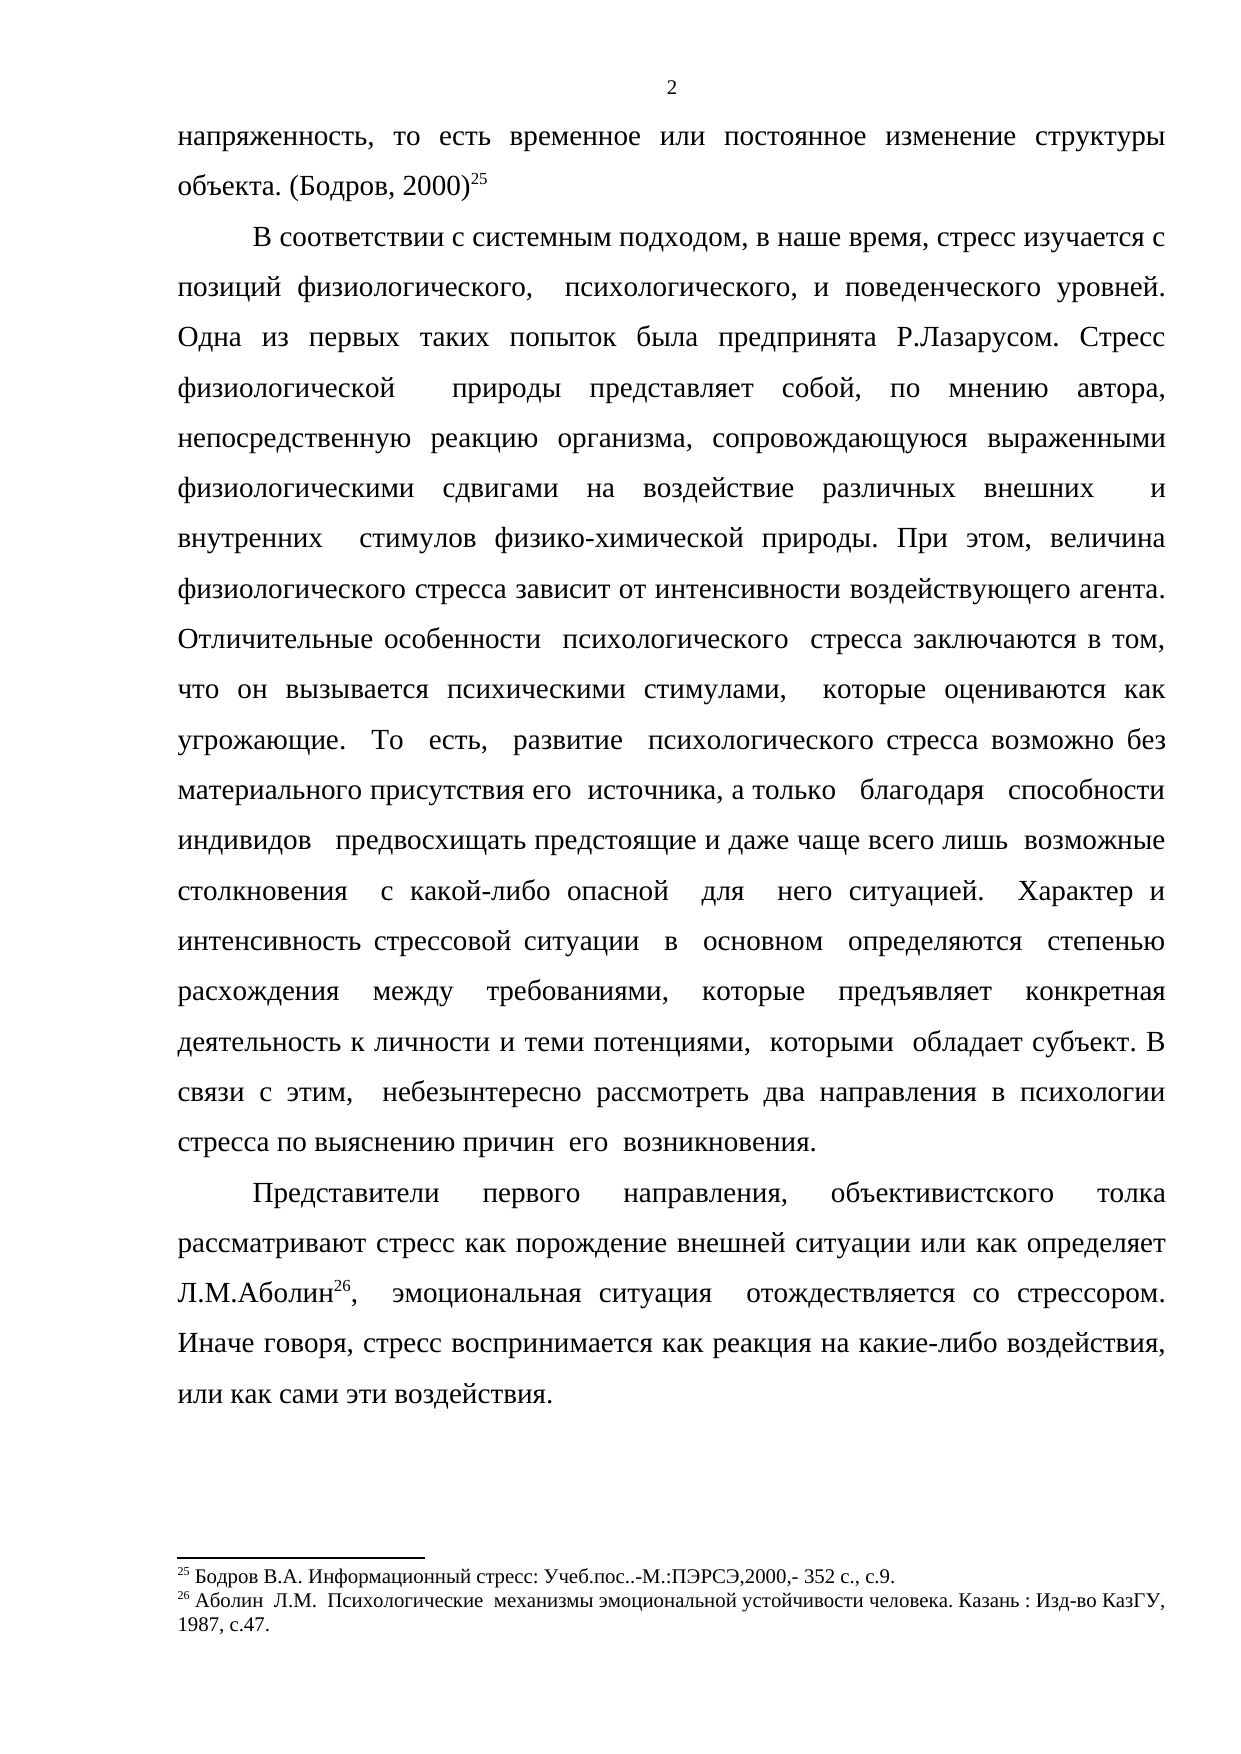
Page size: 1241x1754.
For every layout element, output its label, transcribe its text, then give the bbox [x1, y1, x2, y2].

text В соответствии с системным подходом, в наше время, стресс изучается с позиций физиологического, психологического, и поведенческого уровней. Одна из первых таких попыток была предпринята Р.Лазарусом. Стресс физиологической природы представляет собой, по мнению автора, непосредственную реакцию организма, сопровождающуюся выраженными физиологическими сдвигами на воздействие различных внешних и внутренних стимулов физико-химической природы. При этом, величина физиологического стресса зависит от интенсивности воздействующего агента. Отличительные особенности психологического стресса заключаются в том, что он вызывается психическими стимулами, которые оцениваются как угрожающие. То есть, развитие психологического стресса возможно без материального присутствия его источника, а только благодаря способности индивидов предвосхищать предстоящие и даже чаще всего лишь возможные столкновения с какой-либо опасной для него ситуацией. Характер и интенсивность стрессовой ситуации в основном определяются степенью расхождения между требованиями, которые предъявляет конкретная деятельность к личности и теми потенциями, которыми обладает субъект. В связи с этим, небезынтересно рассмотреть два направления в психологии стресса по выяснению причин его возникновения. [177, 219, 1167, 1158]
text Представители первого направления, объективистского толка рассматривают стресс как порождение внешней ситуации или как определяет Л.М.Аболин, эмоциональная ситуация отождествляется со стрессором. Иначе говоря, стресс воспринимается как реакция на какие-либо воздействия, или как сами эти воздействия. [177, 1175, 1167, 1409]
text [177, 118, 1167, 202]
